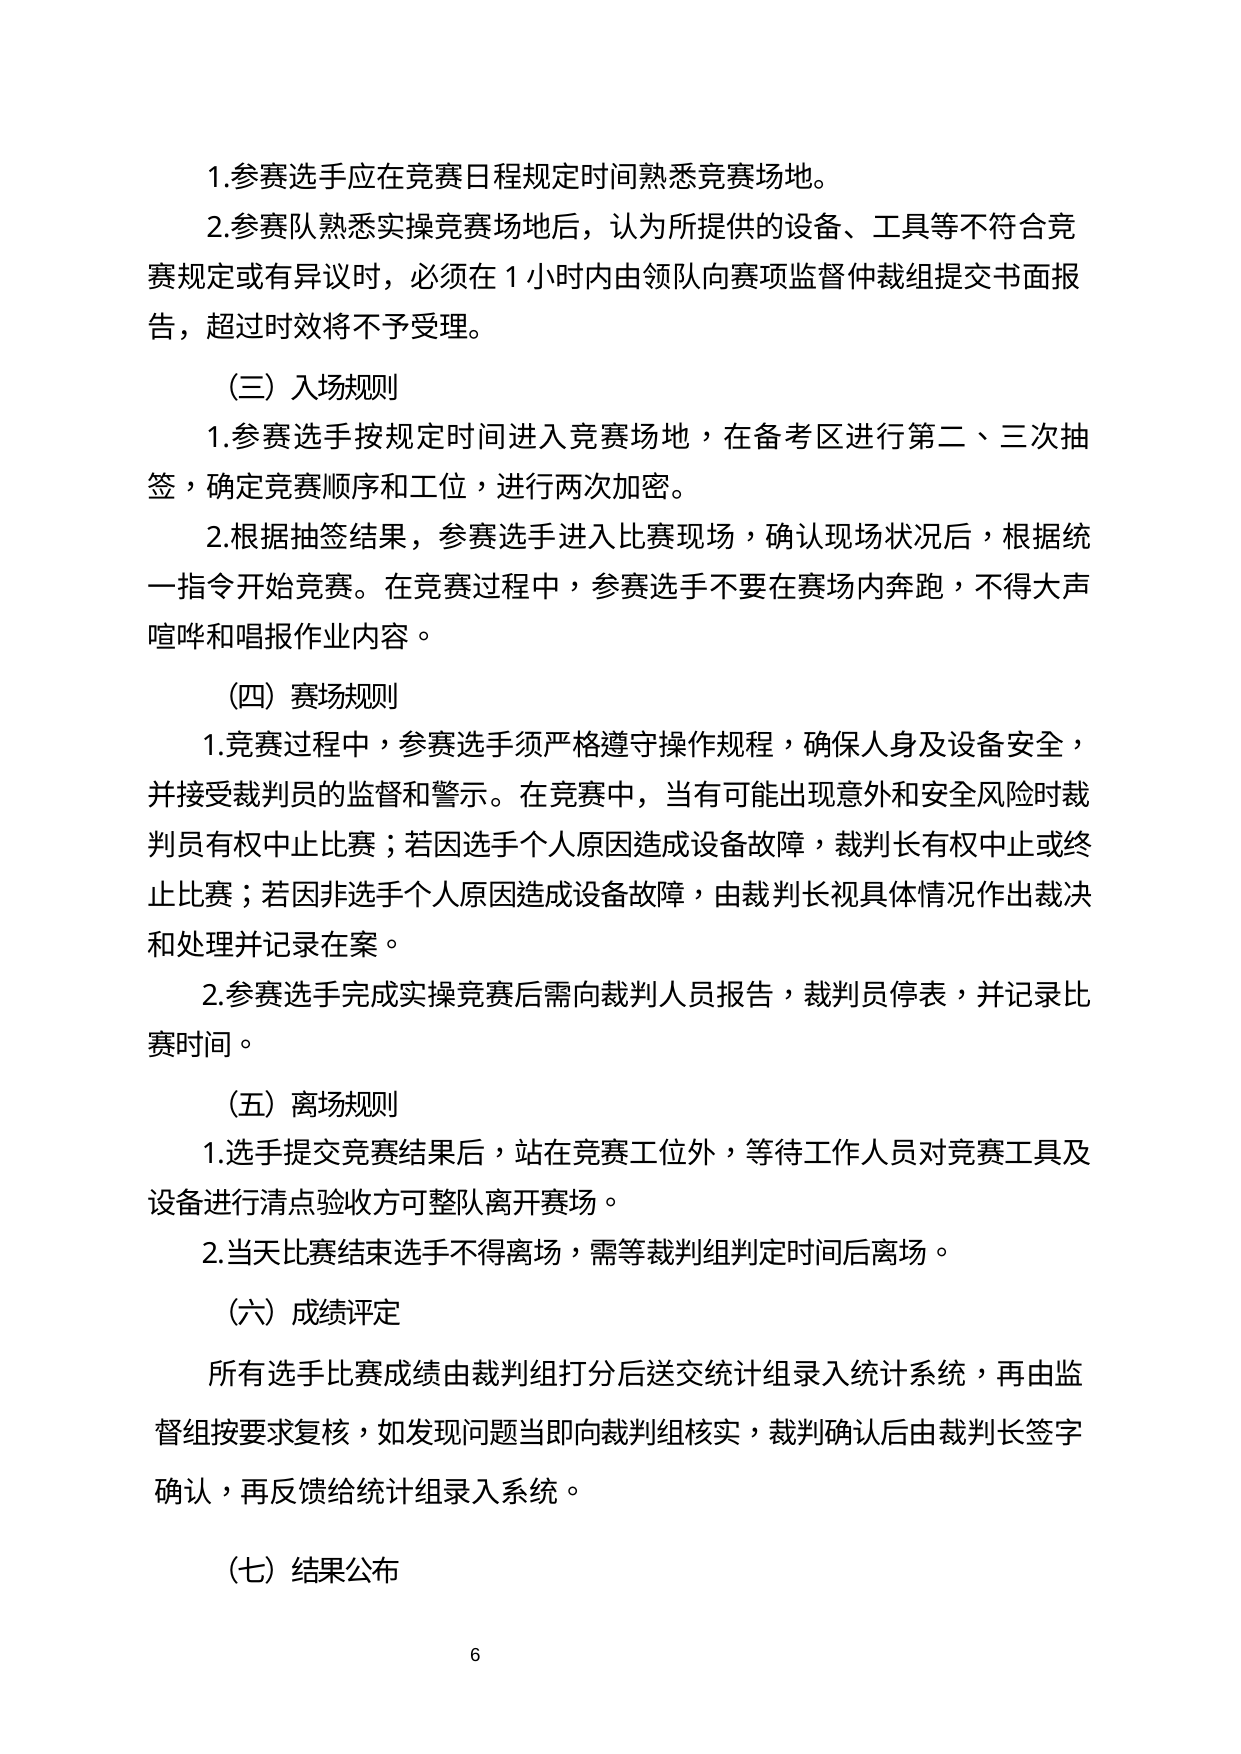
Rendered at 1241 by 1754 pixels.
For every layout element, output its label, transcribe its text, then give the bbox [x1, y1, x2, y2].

text 1.选手提交竞赛结果后，站在竞赛工位外，等待工作人员对竞赛工具及设备进行清点验收方可整队离开赛场。 [148, 1122, 1093, 1222]
text （四）赛场规则 [211, 678, 1093, 714]
text （五）离场规则 [211, 1086, 1093, 1122]
text 2.当天比赛结束选手不得离场，需等裁判组判定时间后离场。 [148, 1222, 1093, 1272]
text 2.参赛选手完成实操竞赛后需向裁判人员报告，裁判员停表，并记录比赛时间。 [148, 964, 1093, 1064]
text 1.参赛选手应在竞赛日程规定时间熟悉竞赛场地。 [148, 148, 1093, 198]
text 2.根据抽签结果，参赛选手进入比赛现场，确认现场状况后，根据统一指令开始竞赛。在竞赛过程中，参赛选手不要在赛场内奔跑，不得大声喧哗和唱报作业内容。 [148, 506, 1093, 656]
text 2.参赛队熟悉实操竞赛场地后，认为所提供的设备、工具等不符合竞赛规定或有异议时，必须在1小时内由领队向赛项监督仲裁组提交书面报告，超过时效将不予受理。 [148, 198, 1093, 348]
text （三）入场规则 [211, 370, 1093, 406]
text （六）成绩评定 [211, 1295, 1093, 1331]
text 1.参赛选手按规定时间进入竞赛场地，在备考区进行第二、三次抽签，确定竞赛顺序和工位，进行两次加密。 [148, 406, 1093, 506]
text 1.竞赛过程中，参赛选手须严格遵守操作规程，确保人身及设备安全，并接受裁判员的监督和警示。在竞赛中，当有可能出现意外和安全风险时裁判员有权中止比赛；若因选手个人原因造成设备故障，裁判长有权中止或终止比赛；若因非选手个人原因造成设备故障，由裁判长视具体情况作出裁决和处理并记录在案。 [148, 714, 1093, 964]
text （七）结果公布 [211, 1553, 1093, 1588]
text 所有选手比赛成绩由裁判组打分后送交统计组录入统计系统，再由监督组按要求复核，如发现问题当即向裁判组核实，裁判确认后由裁判长签字确认，再反馈给统计组录入系统。 [154, 1353, 1083, 1511]
